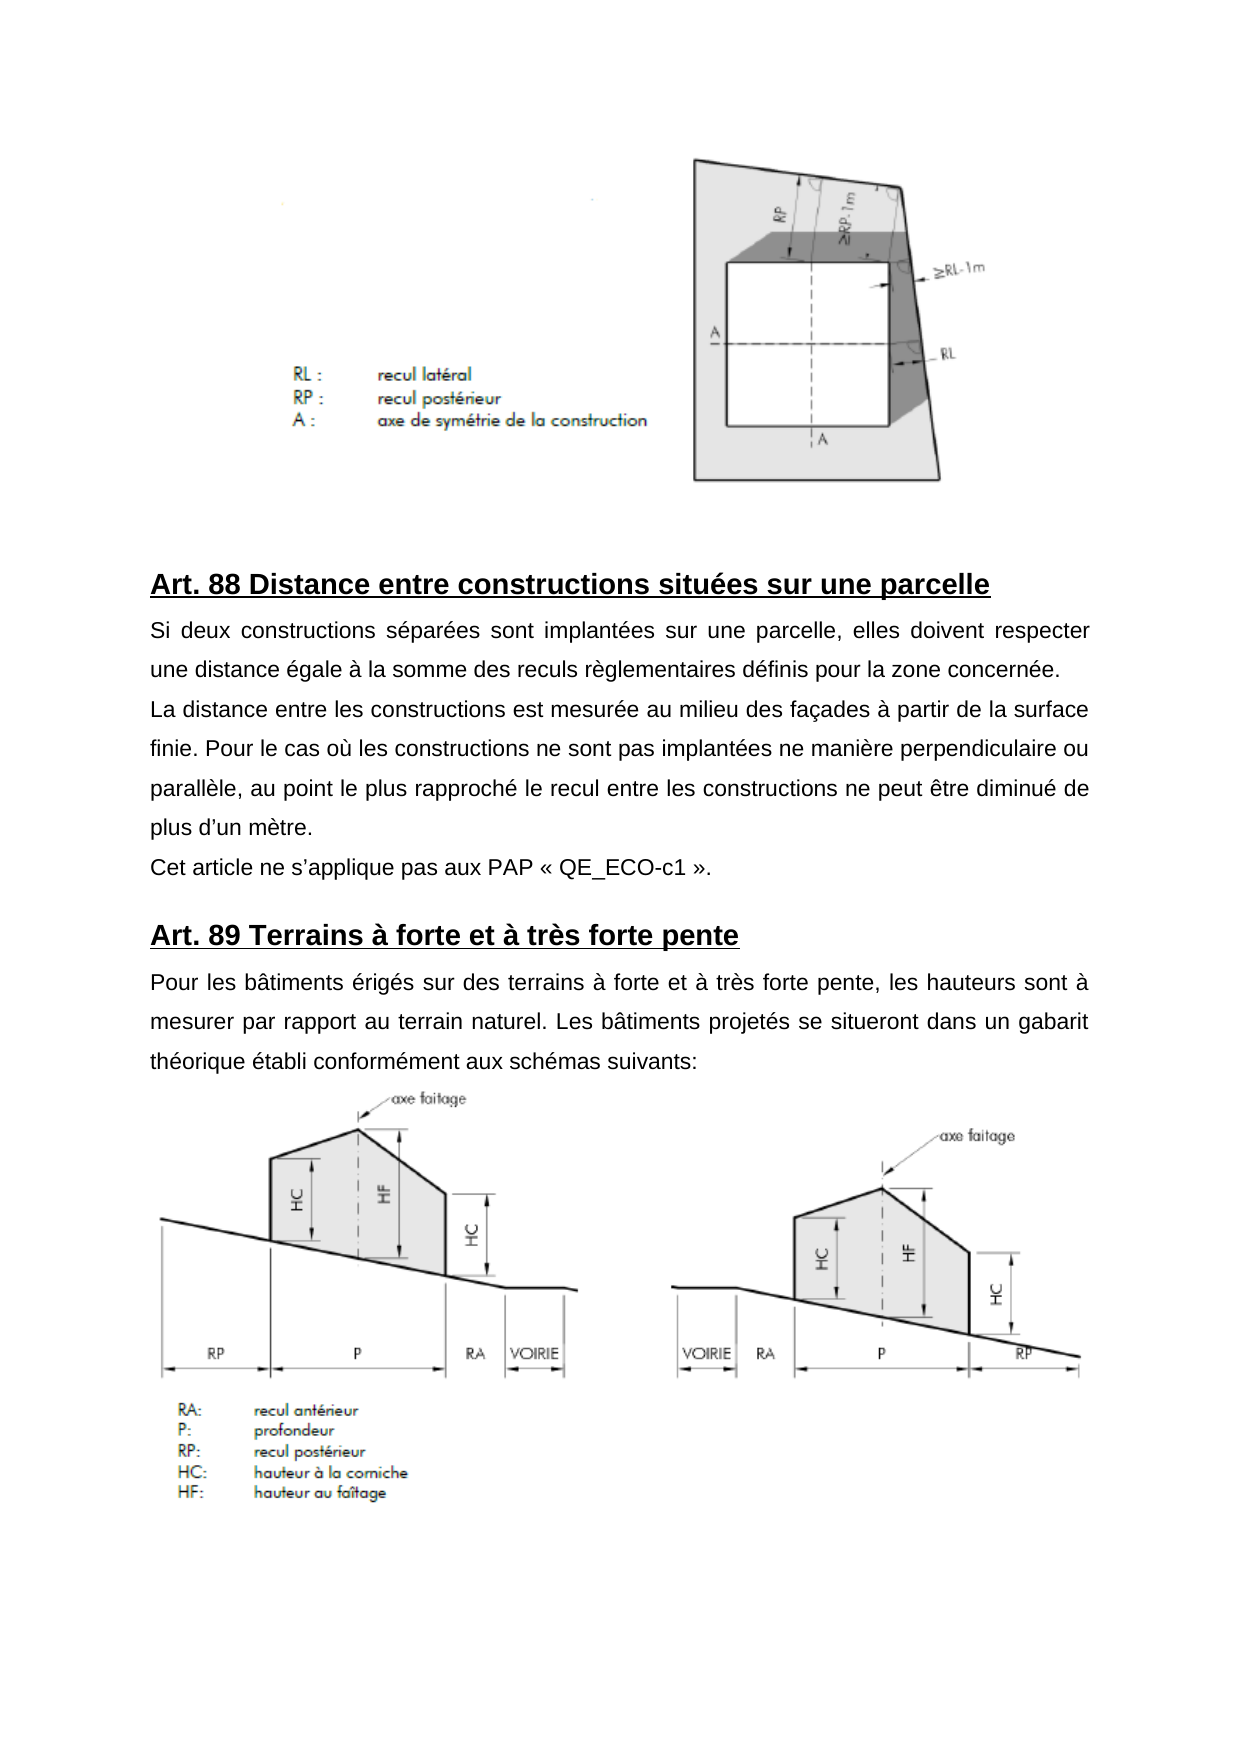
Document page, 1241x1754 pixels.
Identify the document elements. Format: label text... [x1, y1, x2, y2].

text Pour les bâtiments érigés sur des terrains à forte et à très forte pente, les hauteurs sont à mesurer par rapport au terrain naturel. Les bâtiments projetés se situeront dans un gabarit théorique établi conformément aux schémas suivants: [150, 969, 1090, 1074]
picture [150, 1087, 1091, 1508]
text Si deux constructions séparées sont implantées sur une parcelle, elles doivent respecter une distance égale à la somme des reculs règlementaires définis pour la zone concernée. [150, 617, 1090, 683]
subtitle Art. 88 Distance entre constructions situées sur une parcelle [150, 567, 1090, 600]
subtitle Art. 89 Terrains à forte et à très forte pente [150, 918, 1090, 952]
picture [238, 150, 1002, 489]
text Cet article ne s’applique pas aux PAP « QE_ECO-c1 ». [150, 854, 1090, 880]
text La distance entre les constructions est mesurée au milieu des façades à partir de la surface finie. Pour le cas où les constructions ne sont pas implantées ne manière perpendiculaire ou parallèle, au point le plus rapproché le recul entre les constructions ne peut être diminué de plus d’un mètre. [150, 696, 1090, 841]
